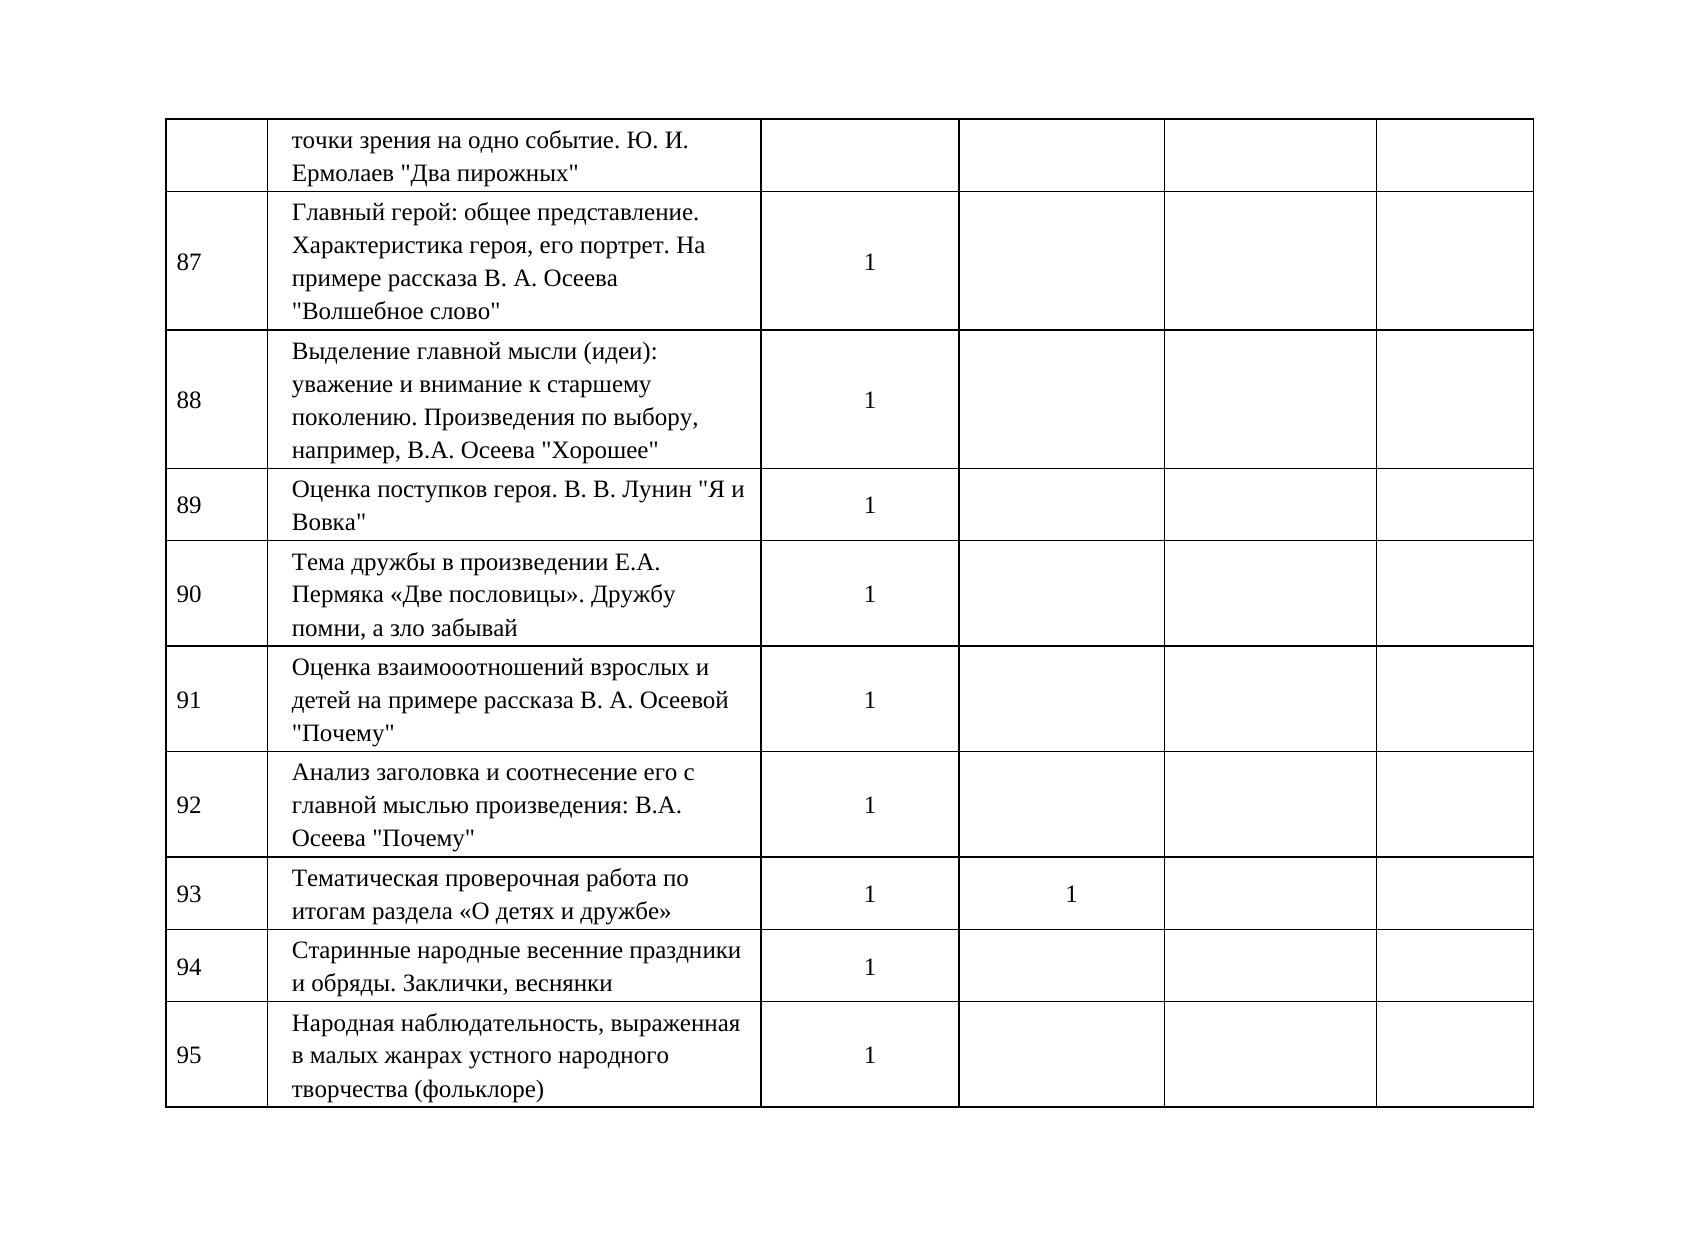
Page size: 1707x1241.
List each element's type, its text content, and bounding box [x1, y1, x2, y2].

table_cell [1165, 930, 1376, 1001]
table_cell [1377, 647, 1533, 751]
table_cell [960, 469, 1164, 540]
table_cell 93 [167, 858, 267, 928]
table_cell [960, 120, 1164, 191]
table_cell 1 [762, 1002, 958, 1106]
table_cell [1377, 541, 1533, 645]
table_cell [960, 647, 1164, 751]
table_cell 1 [960, 858, 1164, 928]
table_cell [960, 331, 1164, 467]
table_cell [1165, 469, 1376, 540]
table_cell [960, 541, 1164, 645]
table_cell Тема дружбы в произведении Е.А. Пермяка «Две пословицы». Дружбу помни, а зло забывай [268, 541, 760, 645]
table_cell 87 [167, 192, 267, 329]
table_cell [960, 1002, 1164, 1106]
table_cell 95 [167, 1002, 267, 1106]
table_cell 89 [167, 469, 267, 540]
table_cell [1377, 469, 1533, 540]
table_cell 1 [762, 192, 958, 329]
table_cell [1377, 930, 1533, 1001]
table_cell 1 [762, 120, 958, 191]
table_cell [1165, 1002, 1376, 1106]
table_cell Анализ заголовка и соотнесение его с главной мыслью произведения: В.А. Осеева "Почему" [268, 752, 760, 856]
table_cell [1377, 331, 1533, 467]
table_cell 90 [167, 541, 267, 645]
table_cell [1165, 858, 1376, 928]
table_cell 91 [167, 647, 267, 751]
table_cell Главный герой: общее представление. Характеристика героя, его портрет. На примере рассказа В. А. Осеева "Волшебное слово" [268, 192, 760, 329]
table_cell [1165, 192, 1376, 329]
table_cell [960, 930, 1164, 1001]
table_cell [1165, 541, 1376, 645]
table_cell 1 [762, 930, 958, 1001]
table_cell 1 [762, 331, 958, 467]
table_cell 1 [762, 469, 958, 540]
table_cell [1377, 752, 1533, 856]
table_cell [960, 752, 1164, 856]
table_cell 86 [167, 120, 267, 191]
table_cell [1377, 858, 1533, 928]
table_cell 94 [167, 930, 267, 1001]
table_cell [1377, 1002, 1533, 1106]
table_cell Старинные народные весенние праздники и обряды. Заклички, веснянки [268, 930, 760, 1001]
table_cell [1165, 331, 1376, 467]
table_cell Тематическая проверочная работа по итогам раздела «О детях и дружбе» [268, 858, 760, 928]
table_cell 1 [762, 647, 958, 751]
table_cell [1165, 752, 1376, 856]
table_cell 1 [762, 858, 958, 928]
table_cell Оценка взаимооотношений взрослых и детей на примере рассказа В. А. Осеевой "Почему" [268, 647, 760, 751]
table_cell [1377, 192, 1533, 329]
table_cell Выделение главной мысли (идеи): уважение и внимание к старшему поколению. Произведения по выбору, например, В.А. Осеева "Хорошее" [268, 331, 760, 467]
table_cell 1 [762, 752, 958, 856]
table_cell [960, 192, 1164, 329]
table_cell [268, 120, 760, 191]
table_cell [1165, 647, 1376, 751]
table_cell 88 [167, 331, 267, 467]
table_cell [1377, 120, 1533, 191]
table_cell Оценка поступков героя. В. В. Лунин "Я и Вовка" [268, 469, 760, 540]
table_cell 92 [167, 752, 267, 856]
table_cell [1165, 120, 1376, 191]
table_cell 1 [762, 541, 958, 645]
table_cell Народная наблюдательность, выраженная в малых жанрах устного народного творчества (фольклоре) [268, 1002, 760, 1106]
